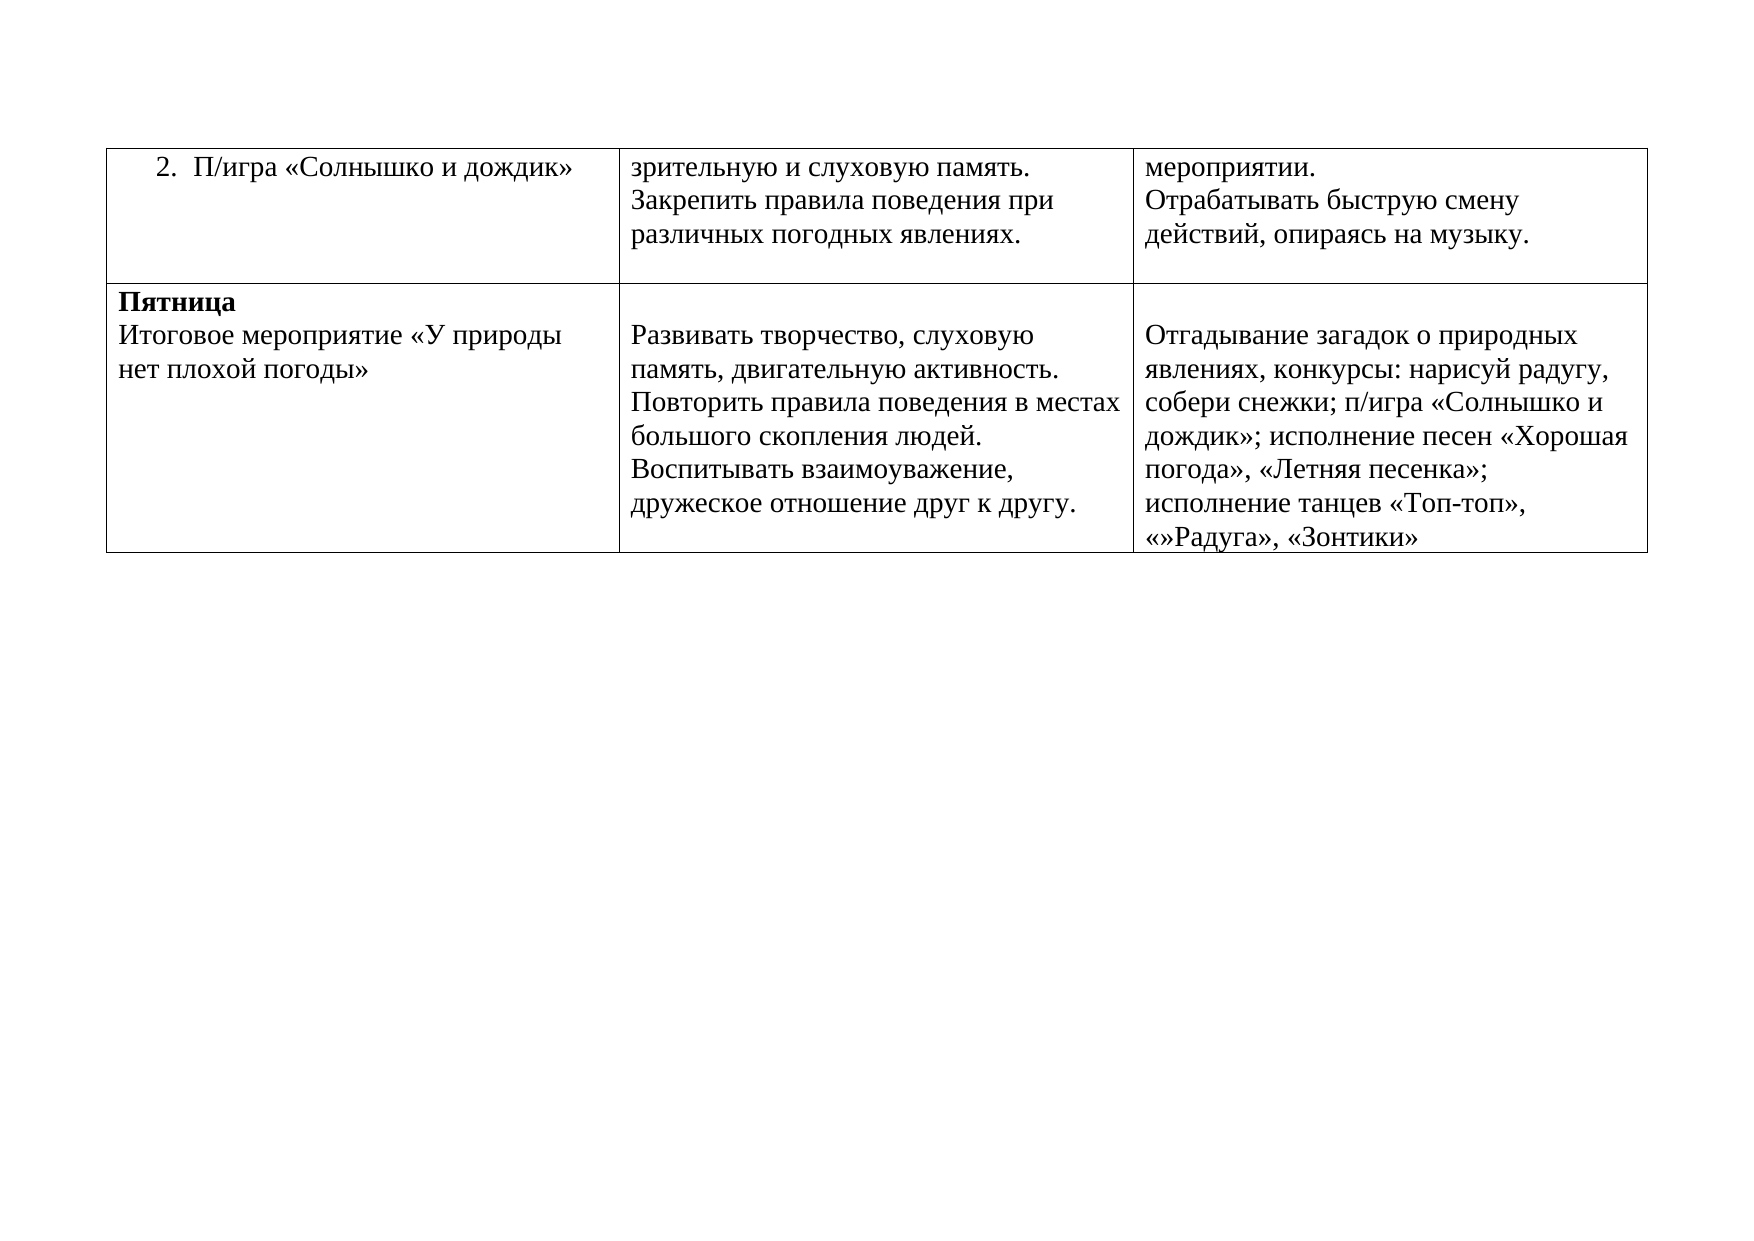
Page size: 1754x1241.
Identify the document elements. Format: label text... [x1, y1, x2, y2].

table_cell Развивать творчество, слуховую память, двигательную активность. Повторить правила поведения в местах большого скопления людей. Воспитывать взаимоуважение, дружеское отношение друг к другу. [620, 284, 1133, 552]
table_cell Отгадывание загадок о природных явлениях, конкурсы: нарисуй радугу, собери снежки; п/игра «Солнышко и дождик»; исполнение песен «Хорошая погода», «Летняя песенка»; исполнение танцев «Топ-топ», «»Радуга», «Зонтики» [1134, 284, 1647, 552]
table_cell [107, 149, 619, 283]
table_cell Пятница Итоговое мероприятие «У природы нет плохой погоды» [107, 284, 619, 552]
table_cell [1134, 149, 1647, 283]
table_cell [620, 149, 1133, 283]
